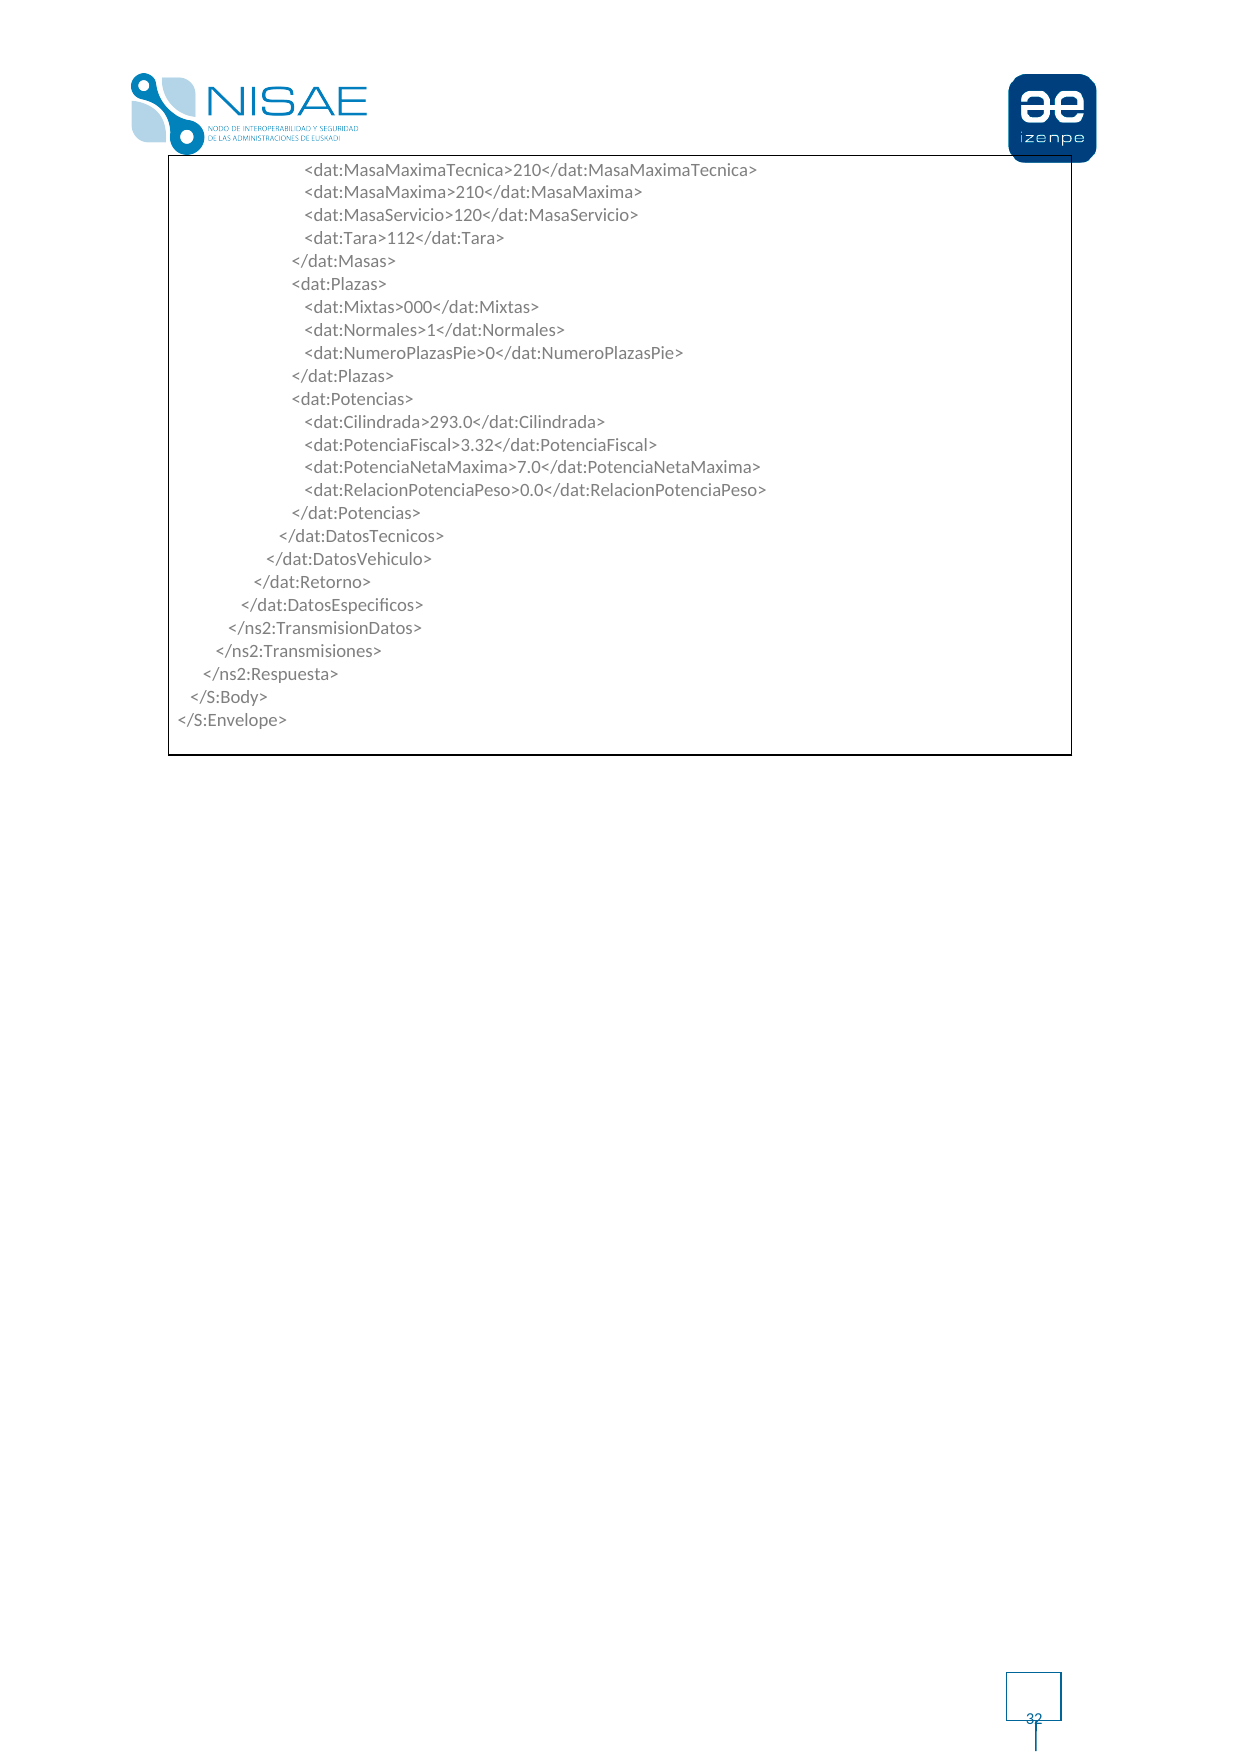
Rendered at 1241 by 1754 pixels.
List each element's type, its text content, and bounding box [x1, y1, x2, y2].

text <dat:MasaMaximaTecnica>210</dat:MasaMaximaTecnica> [169, 156, 1071, 181]
text </dat:Plazas> [177, 364, 1063, 387]
text </dat:Masas> [177, 249, 1063, 272]
text <dat:NumeroPlazasPie>0</dat:NumeroPlazasPie> [177, 341, 1063, 364]
text </dat:Potencias> [177, 502, 1063, 524]
text <dat:Plazas> [177, 272, 1063, 295]
text </dat:DatosVehiculo> [177, 547, 1063, 570]
text </dat:Retorno> [177, 570, 1063, 593]
picture [139, 81, 148, 90]
picture [181, 131, 193, 143]
text </dat:DatosEspecificos> [177, 593, 1063, 616]
text <dat:Potencias> [177, 387, 1063, 410]
text <dat:Tara>112</dat:Tara> [177, 227, 1063, 249]
text <dat:Cilindrada>293.0</dat:Cilindrada> [177, 410, 1063, 433]
text </S:Body> [177, 685, 1063, 708]
text <dat:MasaMaxima>210</dat:MasaMaxima> [177, 181, 1063, 204]
text <dat:MasaServicio>120</dat:MasaServicio> [177, 204, 1063, 227]
picture [118, 73, 180, 155]
text </ns2:Transmisiones> [177, 639, 1063, 662]
text </S:Envelope> [177, 708, 1063, 731]
text <dat:PotenciaFiscal>3.32</dat:PotenciaFiscal> [177, 433, 1063, 456]
text <dat:Mixtas>000</dat:Mixtas> [177, 295, 1063, 318]
text </dat:DatosTecnicos> [177, 524, 1063, 547]
picture [149, 73, 386, 155]
text </ns2:TransmisionDatos> [177, 616, 1063, 639]
picture [1007, 74, 1097, 163]
text <dat:Normales>1</dat:Normales> [177, 318, 1063, 341]
text </ns2:Respuesta> [177, 662, 1063, 685]
text <dat:RelacionPotenciaPeso>0.0</dat:RelacionPotenciaPeso> [177, 479, 1063, 502]
text <dat:PotenciaNetaMaxima>7.0</dat:PotenciaNetaMaxima> [177, 456, 1063, 479]
